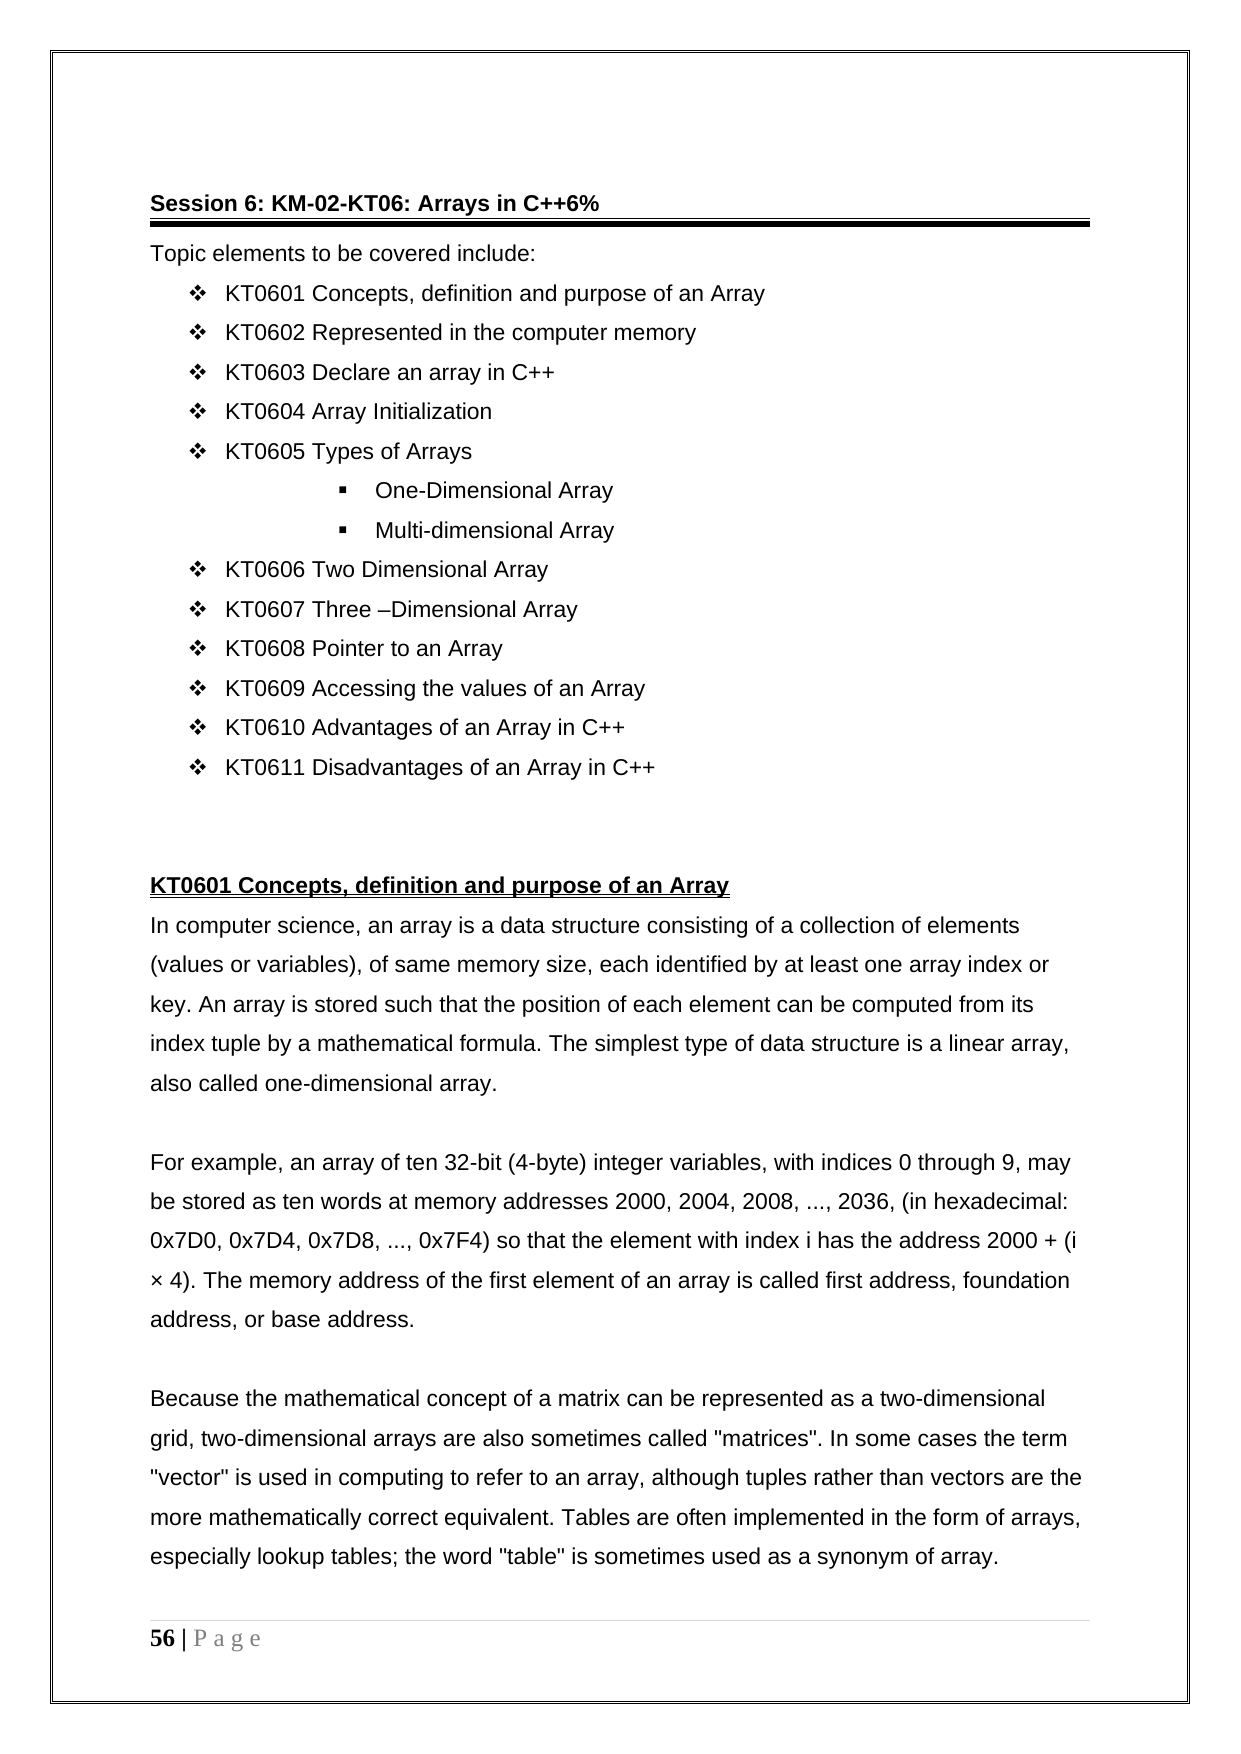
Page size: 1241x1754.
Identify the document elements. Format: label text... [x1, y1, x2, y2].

list KT0601 Concepts, definition and purpose of an Array [187, 280, 1090, 306]
list KT0611 Disadvantages of an Array in C++ [187, 754, 1090, 780]
list Multi-dimensional Array [337, 517, 1090, 543]
list KT0608 Pointer to an Array [187, 635, 1090, 662]
list KT0604 Array Initialization [187, 398, 1090, 425]
list KT0602 Represented in the computer memory [187, 319, 1090, 346]
list KT0603 Declare an array in C++ [187, 359, 1090, 385]
text In computer science, an array is a data structure consisting of a collection of elements (values or variables), of same memory size, each identified by at least one array index or key. An array is stored such that the position of each element can be computed from its index tuple by a mathematical formula. The simplest type of data structure is a linear array, also called one-dimensional array. [150, 912, 1090, 1096]
text Topic elements to be covered include: [150, 240, 1090, 267]
text Session 6: KM-02-KT06: Arrays in C++6% [150, 189, 1090, 218]
list KT0609 Accessing the values of an Array [187, 675, 1090, 701]
list KT0605 Types of Arrays [187, 438, 1090, 464]
list KT0606 Two Dimensional Array [187, 556, 1090, 583]
text KT0601 Concepts, definition and purpose of an Array [150, 872, 1090, 898]
text For example, an array of ten 32-bit (4-byte) integer variables, with indices 0 through 9, may be stored as ten words at memory addresses 2000, 2004, 2008, ..., 2036, (in hexadecimal: 0x7D0, 0x7D4, 0x7D8, ..., 0x7F4) so that the element with index i has the address 2000 + (i × 4). The memory address of the first element of an array is called first address, foundation address, or base address. [150, 1148, 1090, 1333]
text Because the mathematical concept of a matrix can be represented as a two-dimensional grid, two-dimensional arrays are also sometimes called "matrices". In some cases the term "vector" is used in computing to refer to an array, although tuples rather than vectors are the more mathematically correct equivalent. Tables are often implemented in the form of arrays, especially lookup tables; the word "table" is sometimes used as a synonym of array. [150, 1385, 1090, 1569]
list One-Dimensional Array [337, 477, 1090, 504]
list KT0610 Advantages of an Array in C++ [187, 714, 1090, 741]
list KT0607 Three –Dimensional Array [187, 596, 1090, 622]
